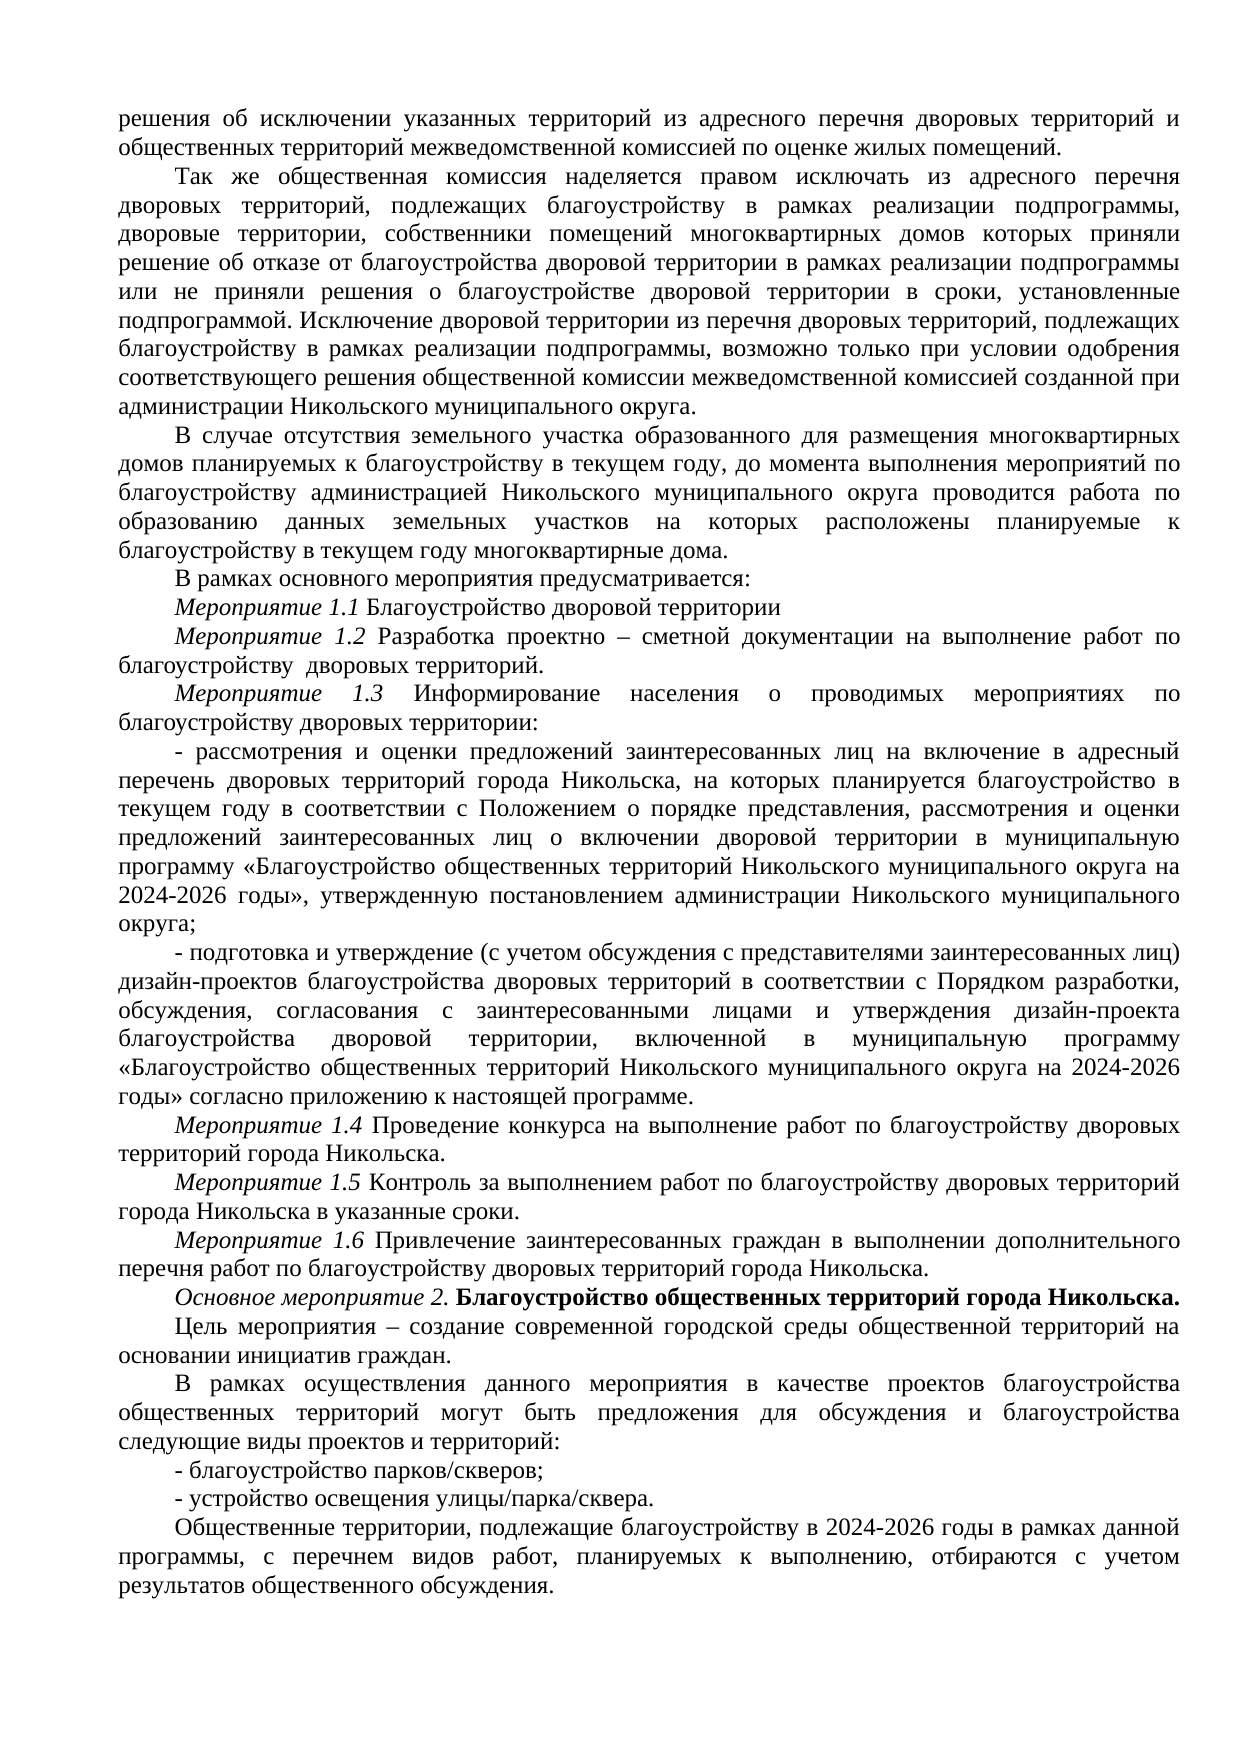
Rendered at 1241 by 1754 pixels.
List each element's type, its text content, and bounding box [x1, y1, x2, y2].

text Мероприятие 1.5 Контроль за выполнением работ по благоустройству дворовых территорий города Никольска в указанные сроки. [118, 1167, 1181, 1225]
text Мероприятие 1.3 Информирование населения о проводимых мероприятиях по благоустройству дворовых территории: [118, 678, 1181, 736]
text - устройство освещения улицы/парка/сквера. [118, 1483, 1181, 1512]
text Общественные территории, подлежащие благоустройству в 2024-2026 годы в рамках данной программы, с перечнем видов работ, планируемых к выполнению, отбираются с учетом результатов общественного обсуждения. [118, 1512, 1181, 1598]
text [118, 103, 1181, 161]
text Мероприятие 1.1 Благоустройство дворовой территории [118, 592, 1181, 621]
text В рамках осуществления данного мероприятия в качестве проектов благоустройства общественных территорий могут быть предложения для обсуждения и благоустройства следующие виды проектов и территорий: [118, 1368, 1181, 1455]
text Так же общественная комиссия наделяется правом исключать из адресного перечня дворовых территорий, подлежащих благоустройству в рамках реализации подпрограммы, дворовые территории, собственники помещений многоквартирных домов которых приняли решение об отказе от благоустройства дворовой территории в рамках реализации подпрограммы или не приняли решения о благоустройстве дворовой территории в сроки, установленные подпрограммой. Исключение дворовой территории из перечня дворовых территорий, подлежащих благоустройству в рамках реализации подпрограммы, возможно только при условии одобрения соответствующего решения общественной комиссии межведомственной комиссией созданной при администрации Никольского муниципального округа. [118, 161, 1181, 420]
text В рамках основного мероприятия предусматривается: [118, 563, 1181, 592]
text Мероприятие 1.2 Разработка проектно – сметной документации на выполнение работ по благоустройству дворовых территорий. [118, 621, 1181, 678]
text Основное мероприятие 2. Благоустройство общественных территорий города Никольска. [118, 1282, 1181, 1311]
text - благоустройство парков/скверов; [118, 1455, 1181, 1483]
text Цель мероприятия – создание современной городской среды общественной территорий на основании инициатив граждан. [118, 1311, 1181, 1368]
text - подготовка и утверждение (с учетом обсуждения с представителями заинтересованных лиц) дизайн-проектов благоустройства дворовых территорий в соответствии с Порядком разработки, обсуждения, согласования с заинтересованными лицами и утверждения дизайн-проекта благоустройства дворовой территории, включенной в муниципальную программу «Благоустройство общественных территорий Никольского муниципального округа на 2024-2026 годы» согласно приложению к настоящей программе. [118, 937, 1181, 1110]
text Мероприятие 1.6 Привлечение заинтересованных граждан в выполнении дополнительного перечня работ по благоустройству дворовых территорий города Никольска. [118, 1225, 1181, 1282]
text В случае отсутствия земельного участка образованного для размещения многоквартирных домов планируемых к благоустройству в текущем году, до момента выполнения мероприятий по благоустройству администрацией Никольского муниципального округа проводится работа по образованию данных земельных участков на которых расположены планируемые к благоустройству в текущем году многоквартирные дома. [118, 420, 1181, 563]
text Мероприятие 1.4 Проведение конкурса на выполнение работ по благоустройству дворовых территорий города Никольска. [118, 1110, 1181, 1167]
text - рассмотрения и оценки предложений заинтересованных лиц на включение в адресный перечень дворовых территорий города Никольска, на которых планируется благоустройство в текущем году в соответствии с Положением о порядке представления, рассмотрения и оценки предложений заинтересованных лиц о включении дворовой территории в муниципальную программу «Благоустройство общественных территорий Никольского муниципального округа на 2024-2026 годы», утвержденную постановлением администрации Никольского муниципального округа; [118, 736, 1181, 937]
